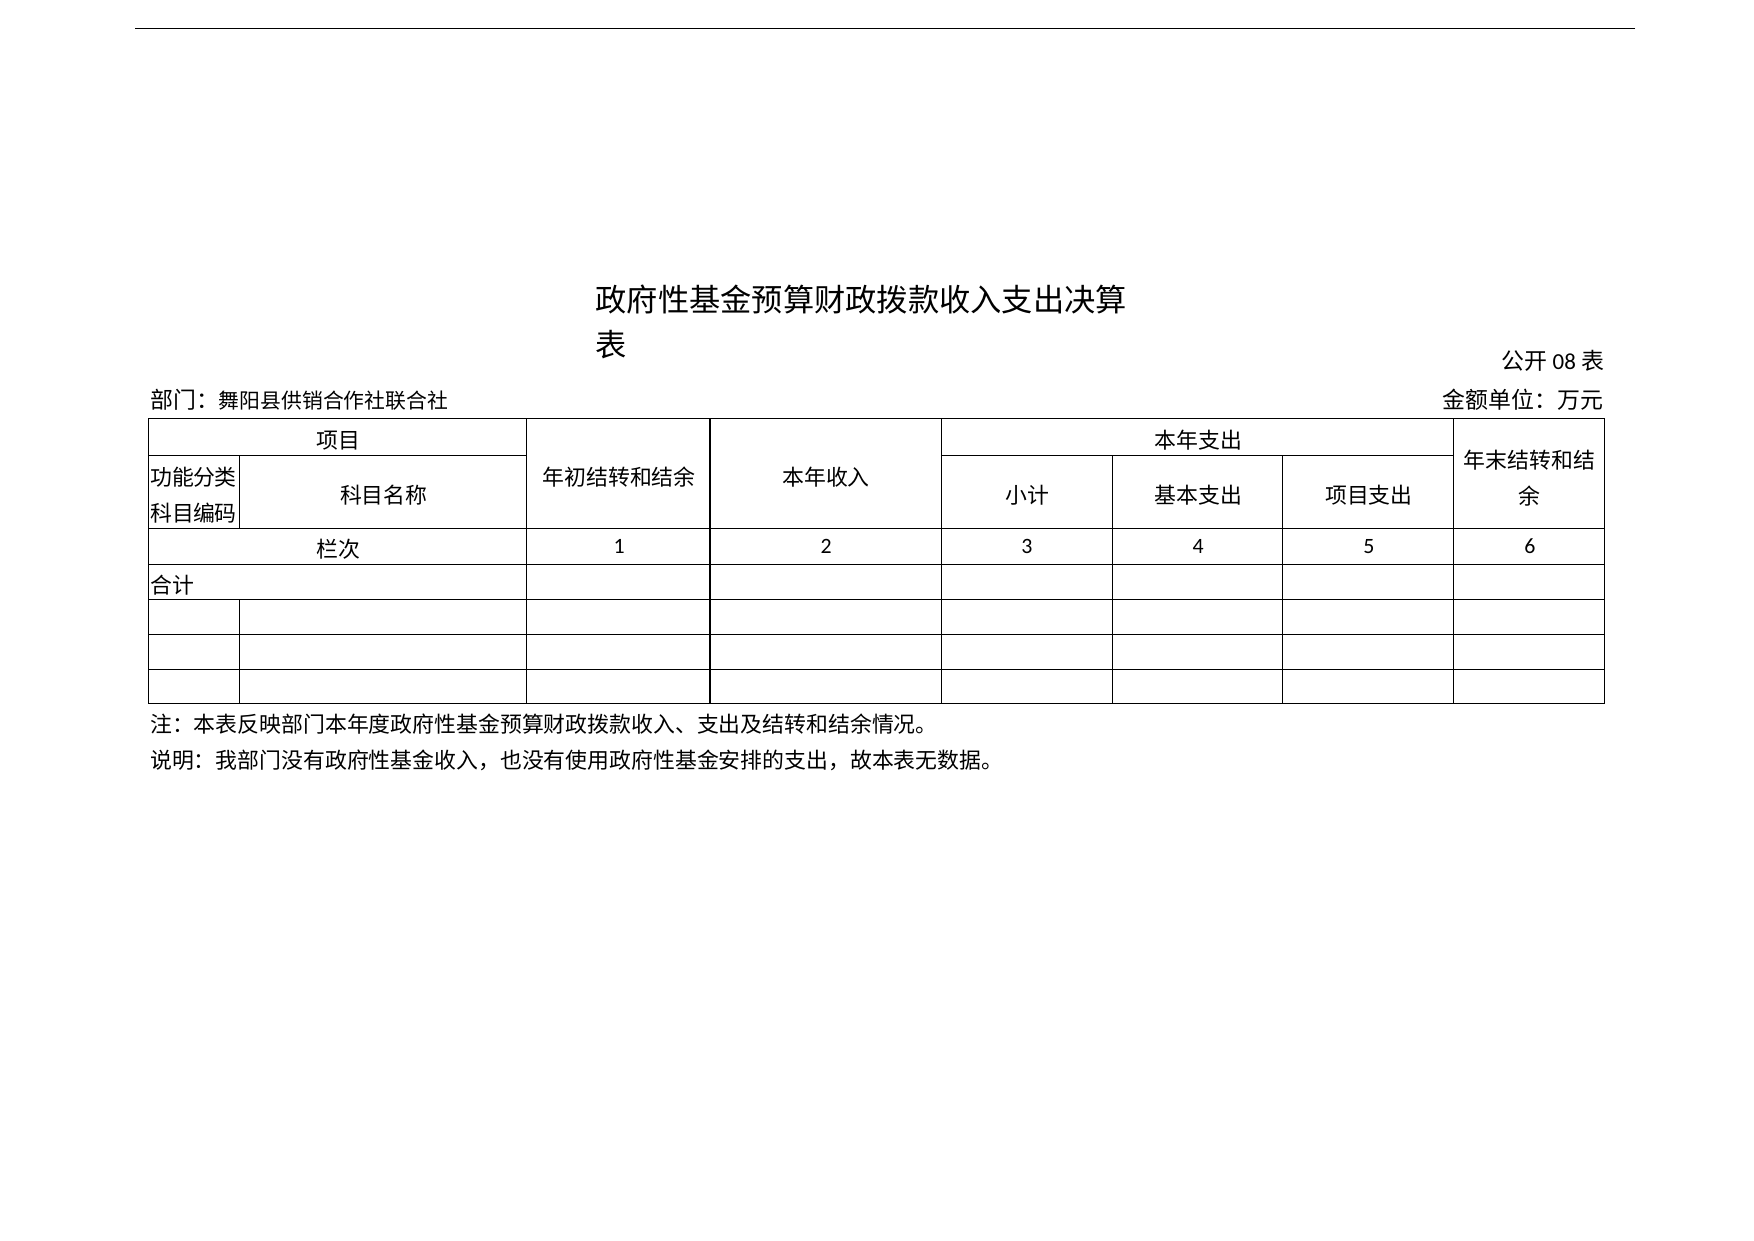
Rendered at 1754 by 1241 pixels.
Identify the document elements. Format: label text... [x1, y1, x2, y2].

table_cell 3 [942, 529, 1112, 563]
table_cell [711, 635, 941, 668]
table_cell [1113, 565, 1282, 599]
table_cell 6 [1454, 529, 1604, 563]
table_cell [1113, 600, 1282, 634]
table_cell 基本支出 [1113, 456, 1282, 528]
table_cell [1283, 600, 1453, 634]
table_cell 项目支出 [1283, 456, 1453, 528]
table_cell [1454, 600, 1604, 634]
table_cell [942, 600, 1112, 634]
table_cell [1454, 565, 1604, 599]
text 注：本表反映部门本年度政府性基金预算财政拨款收入、支出及结转和结余情况。 [150, 707, 1635, 739]
text 公开 08 表 [1162, 342, 1604, 376]
table_header 年初结转和结余 [527, 419, 709, 528]
table_cell 4 [1113, 529, 1282, 563]
table_header 年末结转和结余 [1454, 419, 1604, 528]
text 政府性基金预算财政拨款收入支出决算表 [595, 275, 1158, 365]
table_cell [1283, 670, 1453, 703]
table_cell [942, 635, 1112, 668]
table_cell [1454, 670, 1604, 703]
table_cell 合计 [149, 565, 526, 599]
table_cell [240, 600, 526, 634]
table_cell [1113, 670, 1282, 703]
text 部门：舞阳县供销合作社联合社 金额单位：万元 [150, 382, 1635, 415]
table_cell [527, 670, 709, 703]
table_cell [711, 670, 941, 703]
table_cell [240, 670, 526, 703]
table_cell [942, 565, 1112, 599]
table_cell 小计 [942, 456, 1112, 528]
table_header 本年收入 [711, 419, 941, 528]
table_cell [1454, 635, 1604, 668]
table_header 项目 [149, 419, 526, 455]
table_cell [527, 600, 709, 634]
table_cell [527, 565, 709, 599]
table_cell [1113, 635, 1282, 668]
table_cell [527, 635, 709, 668]
table_cell [149, 635, 239, 668]
table_cell [149, 600, 239, 634]
table_cell [942, 670, 1112, 703]
table_cell 2 [711, 529, 941, 563]
table_cell 1 [527, 529, 709, 563]
table_cell 功能分类 科目编码 [149, 456, 239, 528]
table_cell 科目名称 [240, 456, 526, 528]
table_cell [1283, 635, 1453, 668]
table_cell [711, 600, 941, 634]
table_cell 5 [1283, 529, 1453, 563]
table_cell [1283, 565, 1453, 599]
table_header 本年支出 [942, 419, 1453, 455]
table_cell [149, 670, 239, 703]
table_cell [240, 635, 526, 668]
table_cell [711, 565, 941, 599]
text 说明：我部门没有政府性基金收入，也没有使用政府性基金安排的支出，故本表无数据。 [150, 743, 1635, 775]
table_cell 栏次 [149, 529, 526, 563]
